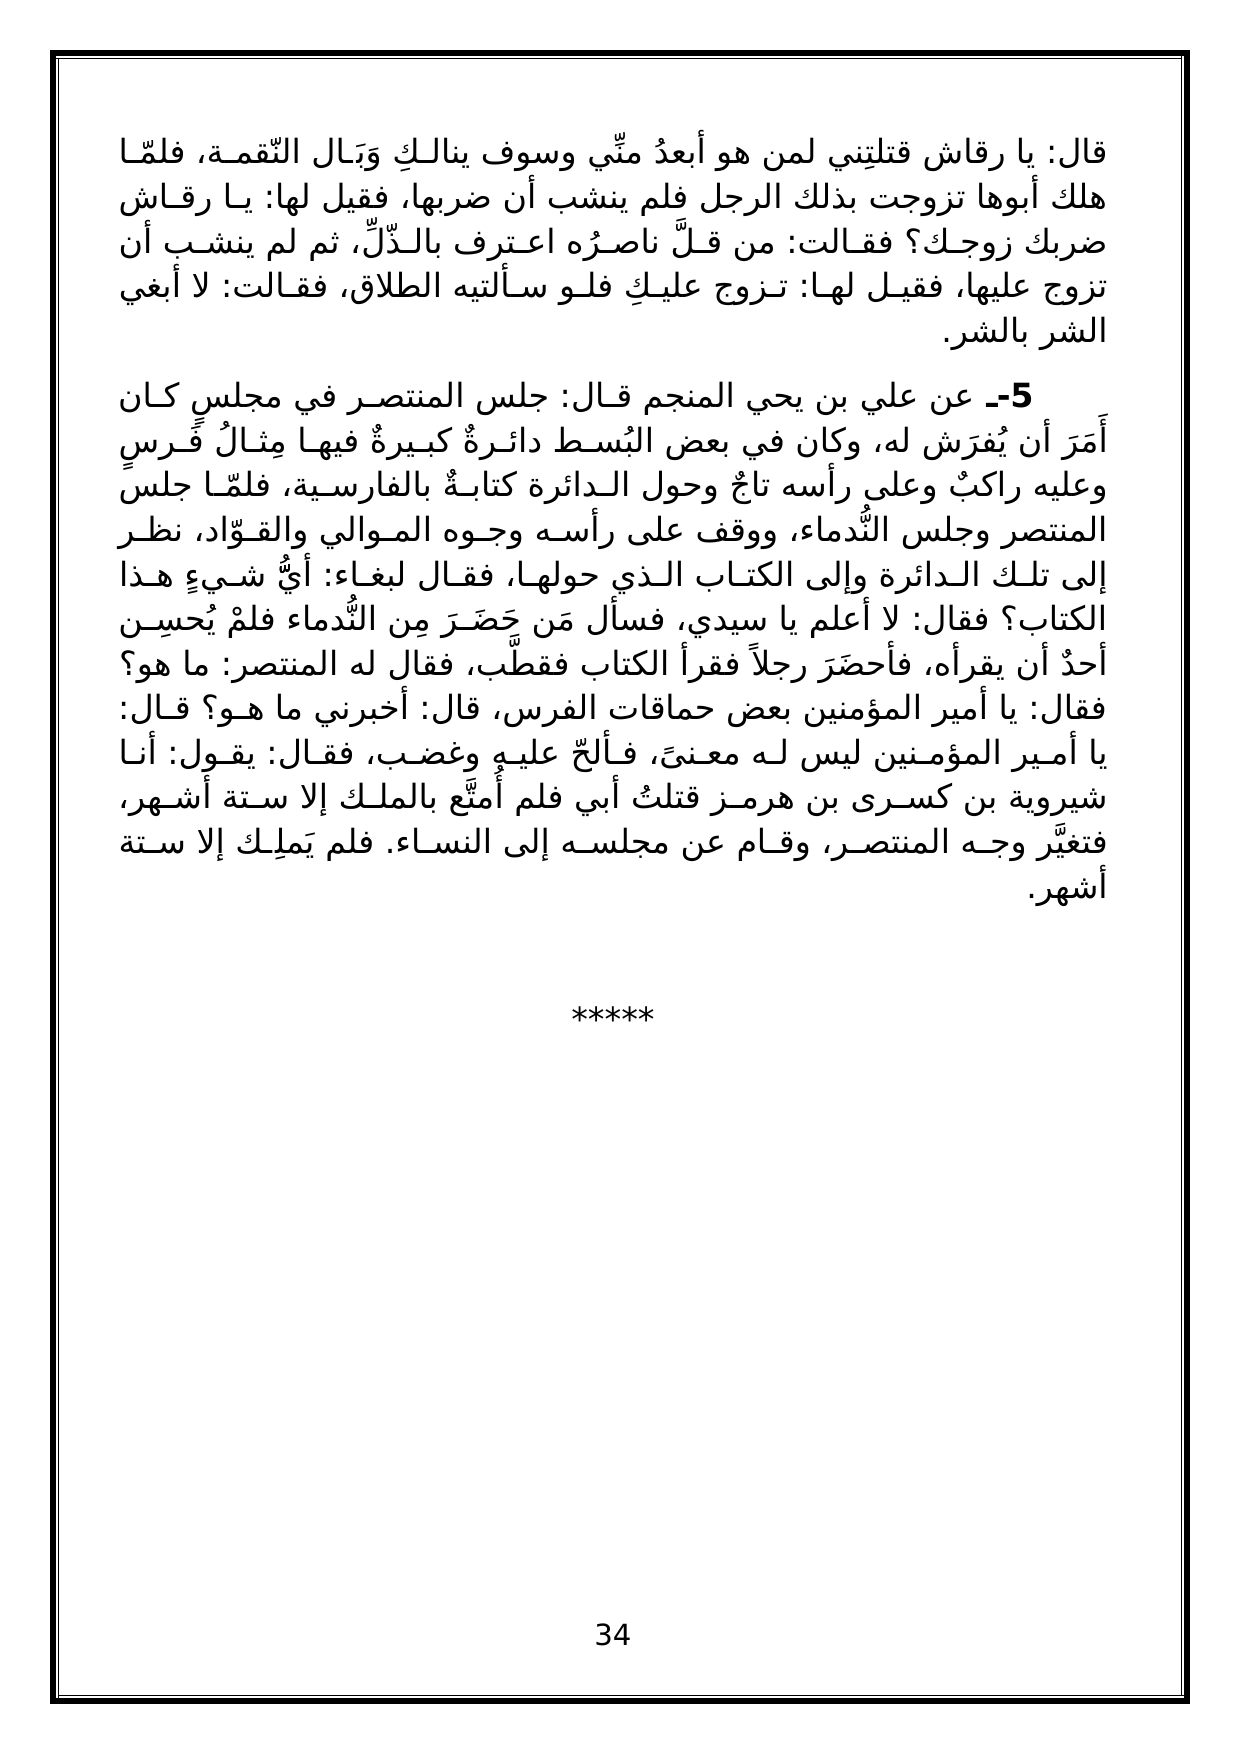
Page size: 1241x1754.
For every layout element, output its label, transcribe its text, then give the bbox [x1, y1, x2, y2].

text 5- عن علي بن يحي المنجم قال: جلس المنتصر في مجلسٍ كان أَمَرَ أن يُفرَش له، وكان في بعض البُسط دائرةٌ كبيرةٌ فيها مِثالُ فَرسٍ وعليه راكبٌ وعلى رأسه تاجٌ وحول الدائرة كتابةٌ بالفارسية، فلمّا جلس المنتصر وجلس النُّدماء، ووقف على رأسه وجوه الموالي والقوّاد، نظر إلى تلك الدائرة وإلى الكتاب الذي حولها، فقال لبغاء: أيُّّّ شيءٍ هذا الكتاب؟ فقال: لا أعلم يا سيدي، فسأل مَن حَضَرَ مِن النُّدماء فلمْ يُحسِن أحدٌ أن يقرأه، فأحضَرَ رجلاً فقرأ الكتاب فقطَّب، فقال له المنتصر: ما هو؟ فقال: يا أمير المؤمنين بعض حماقات الفرس، قال: أخبرني ما هو؟ قال: يا أمير المؤمنين ليس له معنىً، فألحّ عليه وغضب، فقال: يقول: أنا شيروية بن كسرى بن هرمز قتلتُ أبي فلم أُمتَّع بالملك إلا ستة أشهر، فتغيَّر وجه المنتصر، وقام عن مجلسه إلى النساء. فلم يَملِك إلا ستة أشهر. [118, 377, 1107, 906]
text ***** [118, 1000, 1107, 1039]
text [118, 133, 1107, 350]
